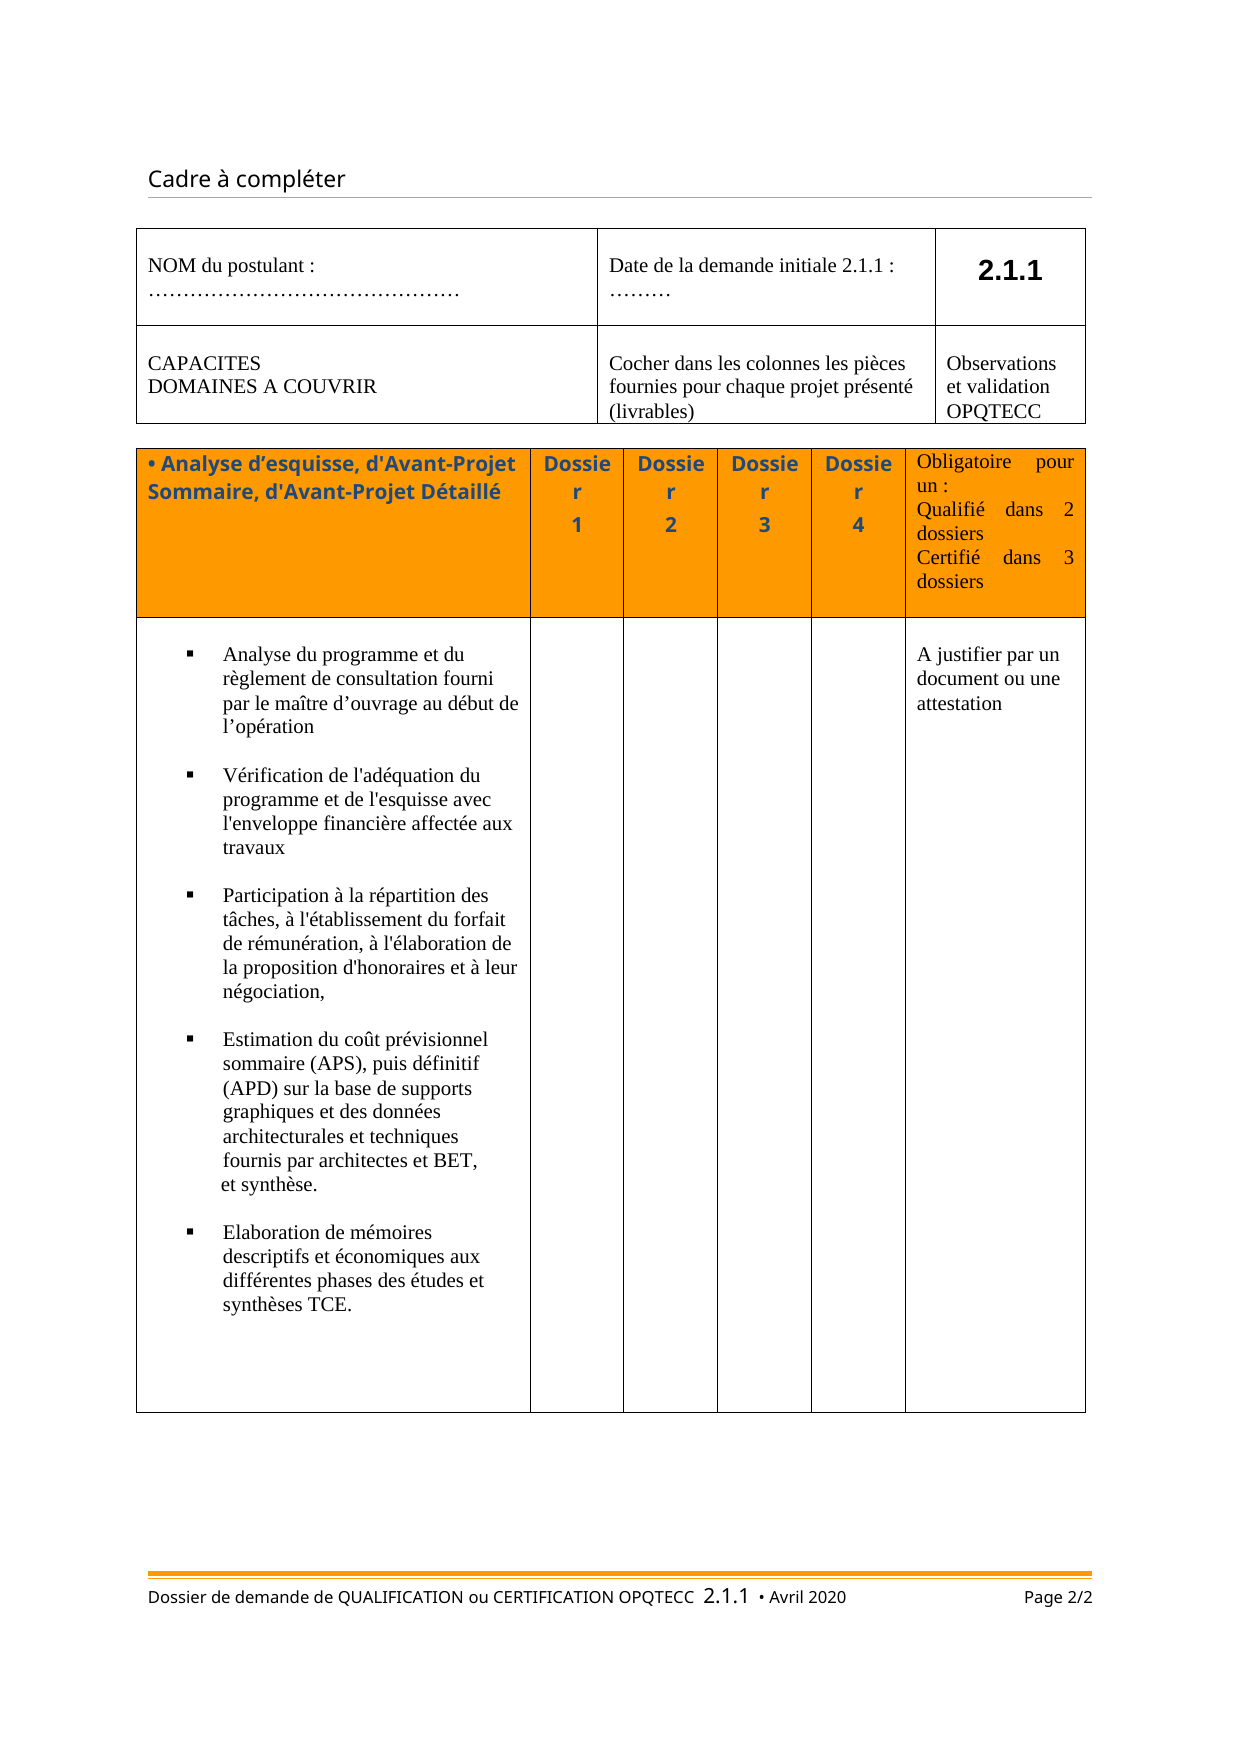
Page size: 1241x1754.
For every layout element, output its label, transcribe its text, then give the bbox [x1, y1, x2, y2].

table_cell [812, 618, 905, 1412]
table_header • Analyse d’esquisse, d'Avant-Projet Sommaire, d'Avant-Projet Détaillé [137, 449, 530, 617]
table_header Obligatoire pour un : Qualifié dans 2 dossiers Certifié dans 3 dossiers [906, 449, 1085, 617]
table_cell Analyse du programme et du règlement de consultation fourni par le maître d’ouvrage au début de l’opération Vérification de l'adéquation du programme et de l'esquisse avec l'enveloppe financière affectée aux travaux Participation à la répartition des tâches, à l'établissement du forfait de rémunération, à l'élaboration de la proposition d'honoraires et à leur négociation, Estimation du coût prévisionnel sommaire (APS), puis définitif (APD) sur la base de supports graphiques et des données architecturales et techniques fournis par architectes et BET, et synthèse. Elaboration de mémoires descriptifs et économiques aux différentes phases des études et synthèses TCE. [137, 618, 530, 1412]
table_header Dossier 2 [624, 449, 717, 617]
table_cell [718, 618, 811, 1412]
table_cell Observations et validation OPQTECC [936, 326, 1085, 423]
table_cell [531, 618, 623, 1412]
table_header 2.1.1 [936, 229, 1085, 325]
table_cell CAPACITES DOMAINES A COUVRIR [137, 326, 597, 423]
table_cell [624, 618, 717, 1412]
table_header NOM du postulant : ……………………………………… [137, 229, 597, 325]
table_header Date de la demande initiale 2.1.1 : ……… [598, 229, 935, 325]
table_header Dossier 4 [812, 449, 905, 617]
table_header Dossier 3 [718, 449, 811, 617]
table_cell A justifier par un document ou une attestation [906, 618, 1085, 1412]
subtitle Cadre à compléter [148, 163, 1092, 197]
table_cell Cocher dans les colonnes les pièces fournies pour chaque projet présenté (livrables) [598, 326, 935, 423]
table_header Dossier 1 [531, 449, 623, 617]
